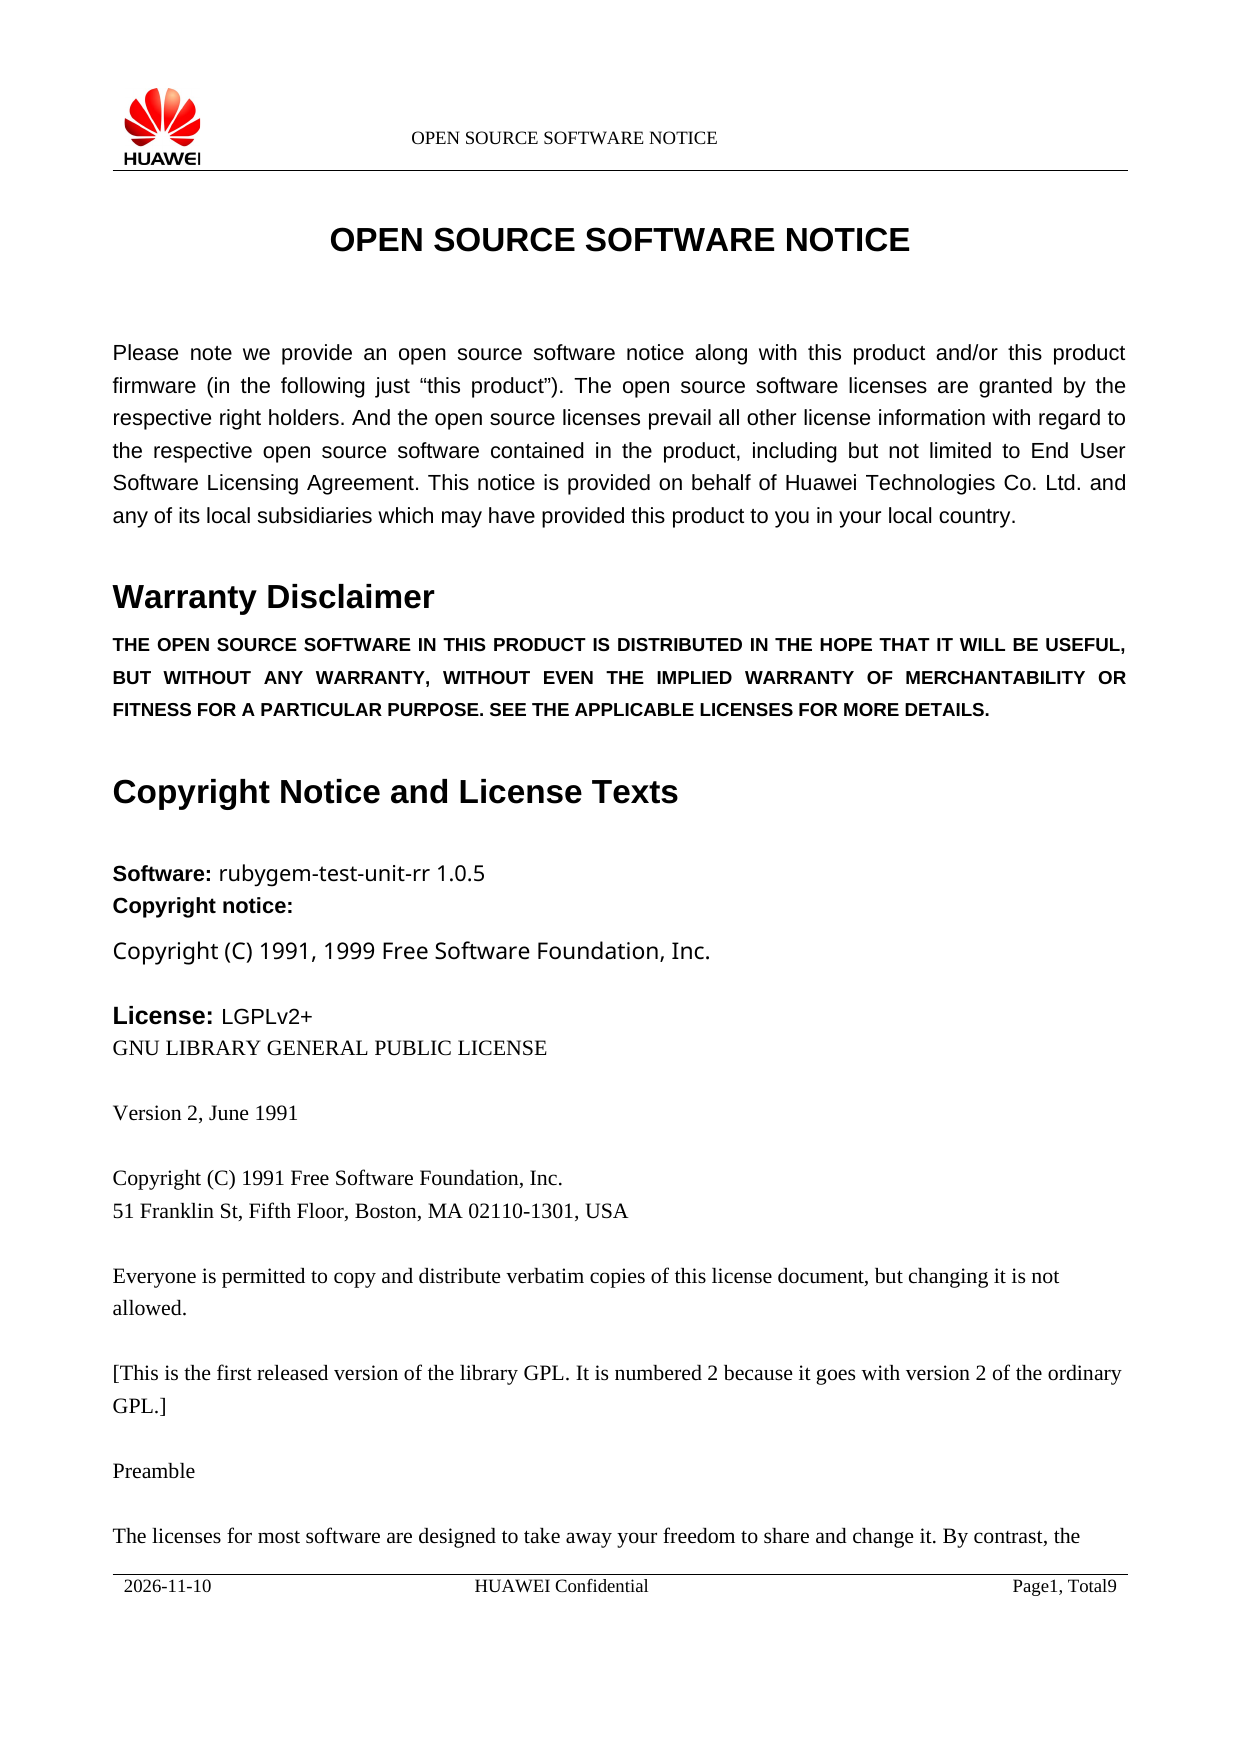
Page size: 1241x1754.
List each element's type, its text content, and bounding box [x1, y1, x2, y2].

text Copyright notice: [112, 889, 1128, 921]
title Software: rubygem-test-unit-rr 1.0.5 [112, 856, 1128, 889]
text Warranty Disclaimer [112, 564, 1128, 629]
text License: LGPLv2+ [112, 999, 1128, 1031]
text The open source software in this product is distributed in the hope that it will be useful, but WITHOUT ANY WARRANTY, without even the implied warranty of MERCHANTABILITY or FITNESS FOR A PARTICULAR PURPOSE. See the applicable licenses for more details. [112, 629, 1128, 726]
text OPEN SOURCE SOFTWARE NOTICE [112, 206, 1128, 271]
text Copyright Notice and License Texts [112, 759, 1128, 824]
text Copyright (C) 1991, 1999 Free Software Foundation, Inc. [112, 934, 1128, 999]
picture [124, 88, 201, 165]
text Please note we provide an open source software notice along with this product and/or this product firmware (in the following just “this product”). The open source software licenses are granted by the respective right holders. And the open source licenses prevail all other license information with regard to the respective open source software contained in the product, including but not limited to End User Software Licensing Agreement. This notice is provided on behalf of Huawei Technologies Co. Ltd. and any of its local subsidiaries which may have provided this product to you in your local country. [112, 336, 1128, 531]
